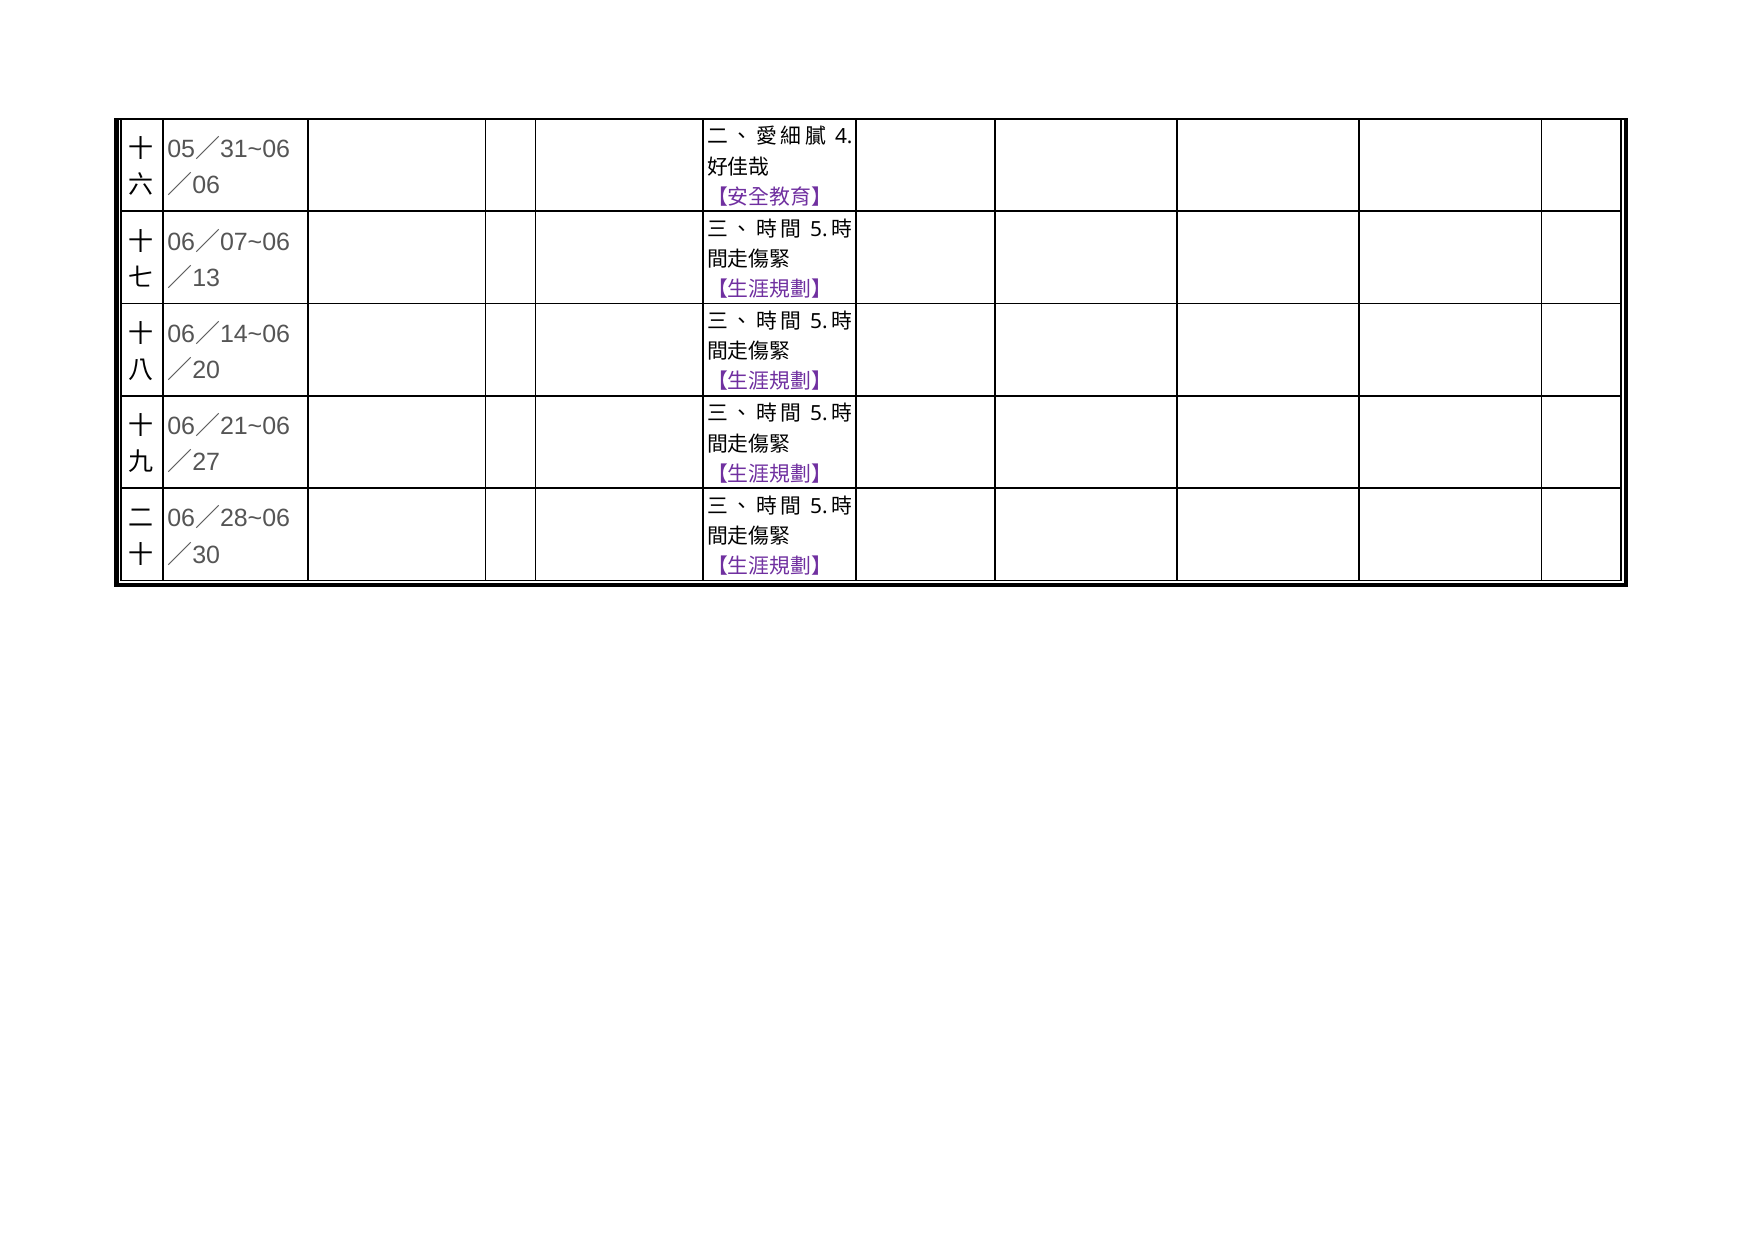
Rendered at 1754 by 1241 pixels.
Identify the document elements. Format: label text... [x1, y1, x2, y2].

table_cell [1178, 212, 1358, 303]
table_cell [1542, 304, 1620, 395]
table_cell [996, 304, 1176, 395]
table_cell [1542, 212, 1620, 303]
table_cell [1178, 304, 1358, 395]
table_cell [309, 212, 485, 303]
table_cell 三、時間5.時間走傷緊 【生涯規劃】 [704, 489, 855, 579]
table_cell 06／14~06／20 [164, 304, 307, 395]
table_cell 十九 [122, 397, 162, 487]
table_cell [309, 120, 485, 210]
table_cell [996, 120, 1176, 210]
table_cell [1360, 489, 1541, 579]
table_cell [486, 397, 535, 487]
table_cell [1178, 397, 1358, 487]
table_cell 二十 [122, 489, 162, 579]
table_cell 十七 [122, 212, 162, 303]
table_cell 十六 [122, 120, 162, 210]
table_cell [1360, 304, 1541, 395]
table_cell [996, 489, 1176, 579]
table_cell 三、時間5.時間走傷緊 【生涯規劃】 [704, 397, 855, 487]
table_cell [536, 397, 702, 487]
table_cell [309, 397, 485, 487]
table_cell 二、愛細膩4.好佳哉 【安全教育】 [704, 120, 855, 210]
table_cell [536, 489, 702, 579]
table_cell [536, 212, 702, 303]
table_cell [486, 212, 535, 303]
table_cell [996, 397, 1176, 487]
table_cell [1360, 397, 1541, 487]
table_cell [857, 304, 994, 395]
table_cell [536, 120, 702, 210]
table_cell [309, 489, 485, 579]
table_cell [1178, 120, 1358, 210]
table_cell [536, 304, 702, 395]
table_cell [1542, 489, 1620, 579]
table_cell [309, 304, 485, 395]
table_cell [857, 489, 994, 579]
table_cell 十八 [122, 304, 162, 395]
table_cell 06／07~06／13 [164, 212, 307, 303]
table_cell [486, 304, 535, 395]
table_cell [486, 489, 535, 579]
table_cell [857, 120, 994, 210]
table_cell [857, 397, 994, 487]
table_cell [1360, 120, 1541, 210]
table_cell 06／21~06／27 [164, 397, 307, 487]
table_cell [996, 212, 1176, 303]
table_cell [1178, 489, 1358, 579]
table_cell 06／28~06／30 [164, 489, 307, 579]
table_cell [1542, 120, 1620, 210]
table_cell 三、時間5.時間走傷緊 【生涯規劃】 [704, 212, 855, 303]
table_cell 三、時間5.時間走傷緊 【生涯規劃】 [704, 304, 855, 395]
table_cell 05／31~06／06 [164, 120, 307, 210]
table_cell [1360, 212, 1541, 303]
table_cell [1542, 397, 1620, 487]
table_cell [857, 212, 994, 303]
table_cell [486, 120, 535, 210]
